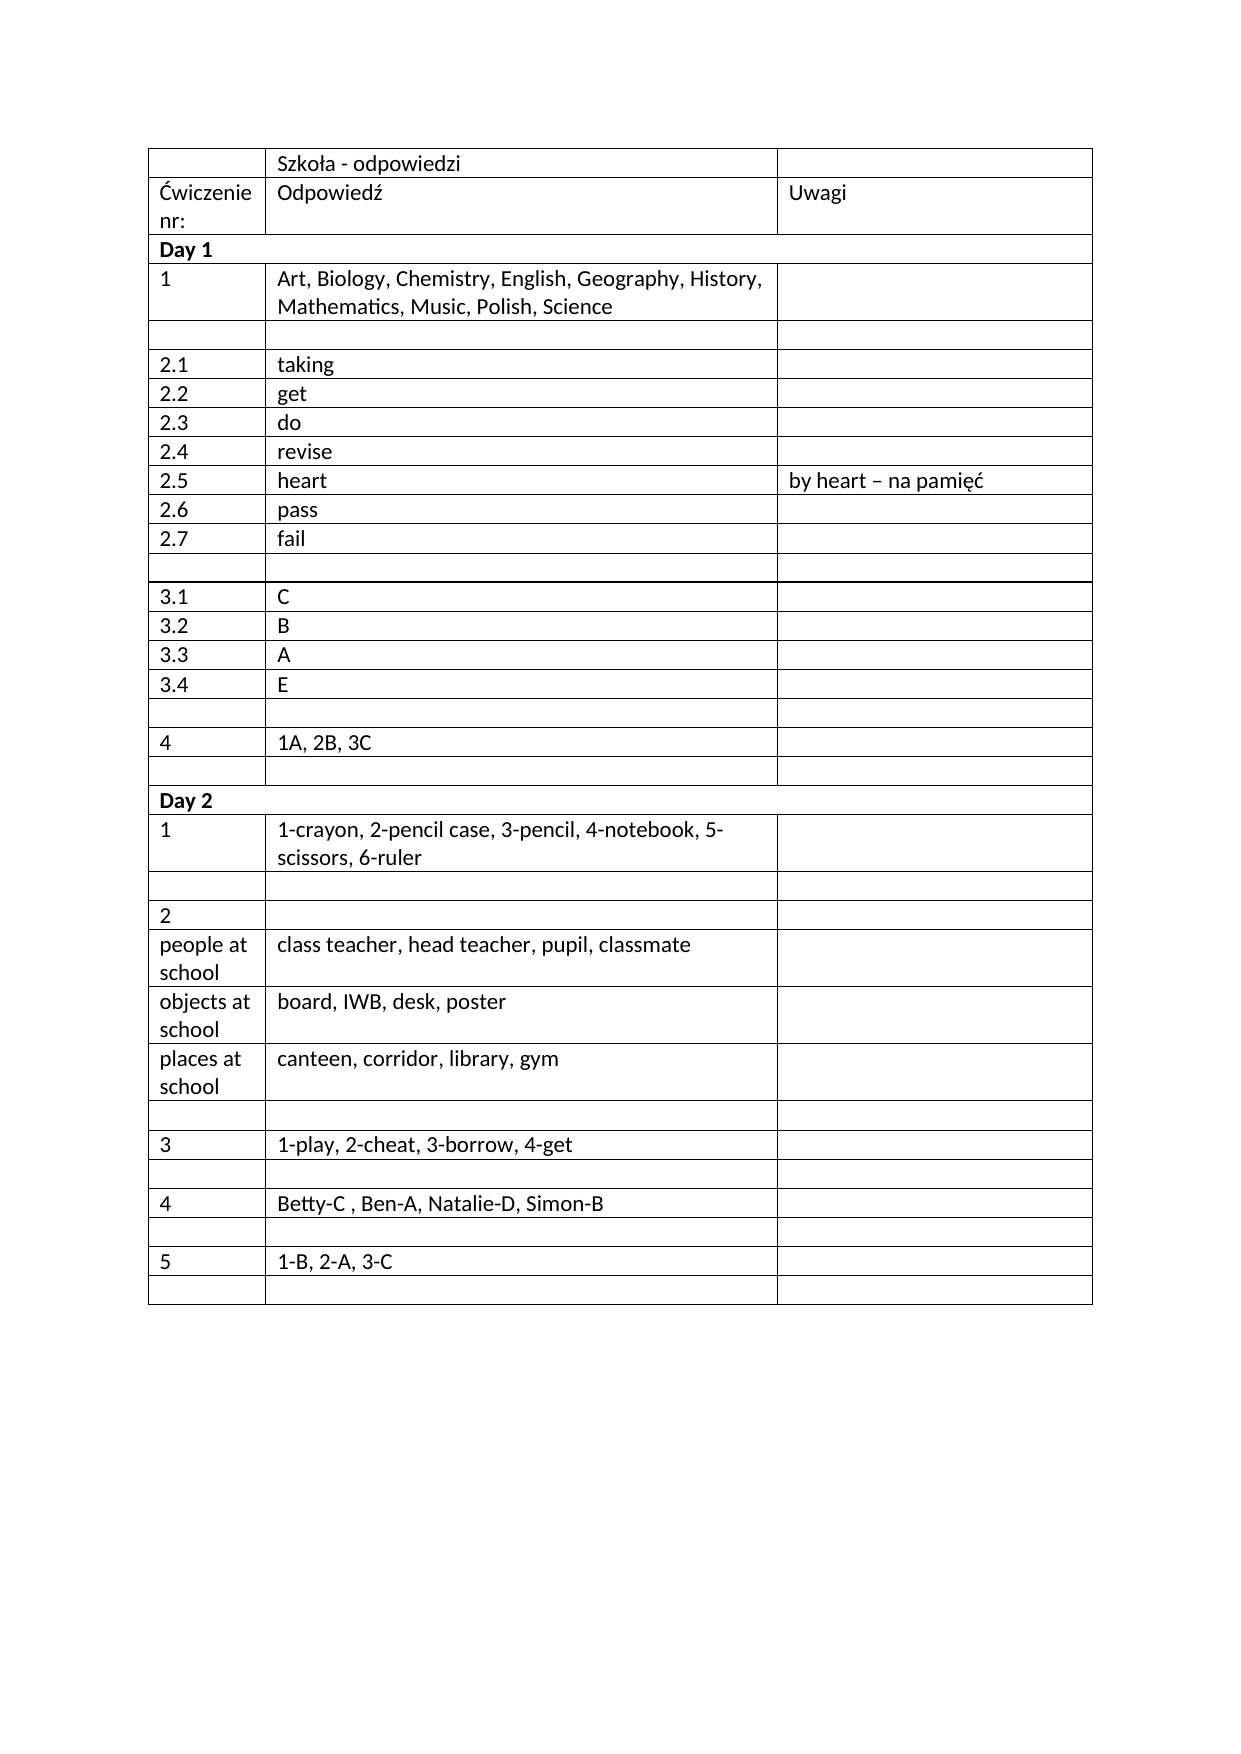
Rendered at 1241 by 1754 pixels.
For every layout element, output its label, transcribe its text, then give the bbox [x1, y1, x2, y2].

table_cell [778, 1218, 1092, 1246]
table_cell Day 1 [149, 235, 1092, 263]
table_cell [778, 1044, 1092, 1100]
table_cell 3 [149, 1131, 265, 1158]
table_cell [266, 321, 777, 349]
table_cell [266, 1101, 777, 1129]
table_cell [266, 554, 777, 581]
table_cell fail [266, 524, 777, 552]
table_cell 1 [149, 815, 265, 871]
table_cell 2.5 [149, 466, 265, 494]
table_cell by heart – na pamięć [778, 466, 1092, 494]
table_cell 1-crayon, 2-pencil case, 3-pencil, 4-notebook, 5-scissors, 6-ruler [266, 815, 777, 871]
table_cell [266, 699, 777, 727]
table_cell Odpowiedź [266, 178, 777, 234]
table_cell Ćwiczenie nr: [149, 178, 265, 234]
table_cell [149, 872, 265, 900]
table_cell [778, 350, 1092, 378]
table_cell B [266, 612, 777, 639]
table_cell Day 2 [149, 786, 1092, 814]
table_cell [778, 872, 1092, 900]
table_cell [778, 930, 1092, 986]
table_cell [778, 815, 1092, 871]
table_cell Betty-C , Ben-A, Natalie-D, Simon-B [266, 1189, 777, 1217]
table_cell [149, 1218, 265, 1246]
table_cell 3.2 [149, 612, 265, 639]
table_cell pass [266, 495, 777, 523]
table_cell taking [266, 350, 777, 378]
table_cell [149, 1160, 265, 1188]
table_cell [149, 1276, 265, 1304]
table_header [149, 149, 265, 177]
table_cell [778, 554, 1092, 581]
table_cell [778, 699, 1092, 727]
table_cell do [266, 408, 777, 436]
table_cell [778, 901, 1092, 929]
table_cell [149, 554, 265, 581]
table_cell [266, 1218, 777, 1246]
table_cell [778, 379, 1092, 407]
table_cell [266, 872, 777, 900]
table_cell [149, 321, 265, 349]
table_cell 2 [149, 901, 265, 929]
table_cell 3.1 [149, 583, 265, 611]
table_cell [149, 757, 265, 785]
table_cell 1A, 2B, 3C [266, 728, 777, 756]
table_cell [778, 321, 1092, 349]
table_cell [778, 524, 1092, 552]
table_cell C [266, 583, 777, 611]
table_cell objects at school [149, 987, 265, 1043]
table_cell [778, 583, 1092, 611]
table_cell [778, 1247, 1092, 1275]
table_cell [266, 757, 777, 785]
table_cell [778, 408, 1092, 436]
table_cell Art, Biology, Chemistry, English, Geography, History, Mathematics, Music, Polish, Science [266, 264, 777, 320]
table_cell board, IWB, desk, poster [266, 987, 777, 1043]
table_cell [266, 1276, 777, 1304]
table_header [778, 149, 1092, 177]
table_cell 2.6 [149, 495, 265, 523]
table_cell get [266, 379, 777, 407]
table_cell 2.4 [149, 437, 265, 465]
table_cell 1-B, 2-A, 3-C [266, 1247, 777, 1275]
table_cell 3.4 [149, 670, 265, 698]
table_cell Uwagi [778, 178, 1092, 234]
table_cell [778, 437, 1092, 465]
table_cell [778, 1276, 1092, 1304]
table_cell [778, 1189, 1092, 1217]
table_cell [266, 1160, 777, 1188]
table_cell [149, 699, 265, 727]
table_cell [778, 757, 1092, 785]
table_cell [149, 1101, 265, 1129]
table_header Szkoła - odpowiedzi [266, 149, 777, 177]
table_cell 5 [149, 1247, 265, 1275]
table_cell canteen, corridor, library, gym [266, 1044, 777, 1100]
table_cell class teacher, head teacher, pupil, classmate [266, 930, 777, 986]
table_cell heart [266, 466, 777, 494]
table_cell [778, 987, 1092, 1043]
table_cell 2.2 [149, 379, 265, 407]
table_cell 2.1 [149, 350, 265, 378]
table_cell [266, 901, 777, 929]
table_cell 2.3 [149, 408, 265, 436]
table_cell people at school [149, 930, 265, 986]
table_cell [778, 728, 1092, 756]
table_cell [778, 1131, 1092, 1158]
table_cell 4 [149, 728, 265, 756]
table_cell places at school [149, 1044, 265, 1100]
table_cell [778, 495, 1092, 523]
table_cell [778, 612, 1092, 639]
table_cell [778, 1160, 1092, 1188]
table_cell 1-play, 2-cheat, 3-borrow, 4-get [266, 1131, 777, 1158]
table_cell [778, 641, 1092, 669]
table_cell [778, 1101, 1092, 1129]
table_cell [778, 670, 1092, 698]
table_cell 2.7 [149, 524, 265, 552]
table_cell [778, 264, 1092, 320]
table_cell 1 [149, 264, 265, 320]
table_cell E [266, 670, 777, 698]
table_cell A [266, 641, 777, 669]
table_cell 3.3 [149, 641, 265, 669]
table_cell revise [266, 437, 777, 465]
table_cell 4 [149, 1189, 265, 1217]
